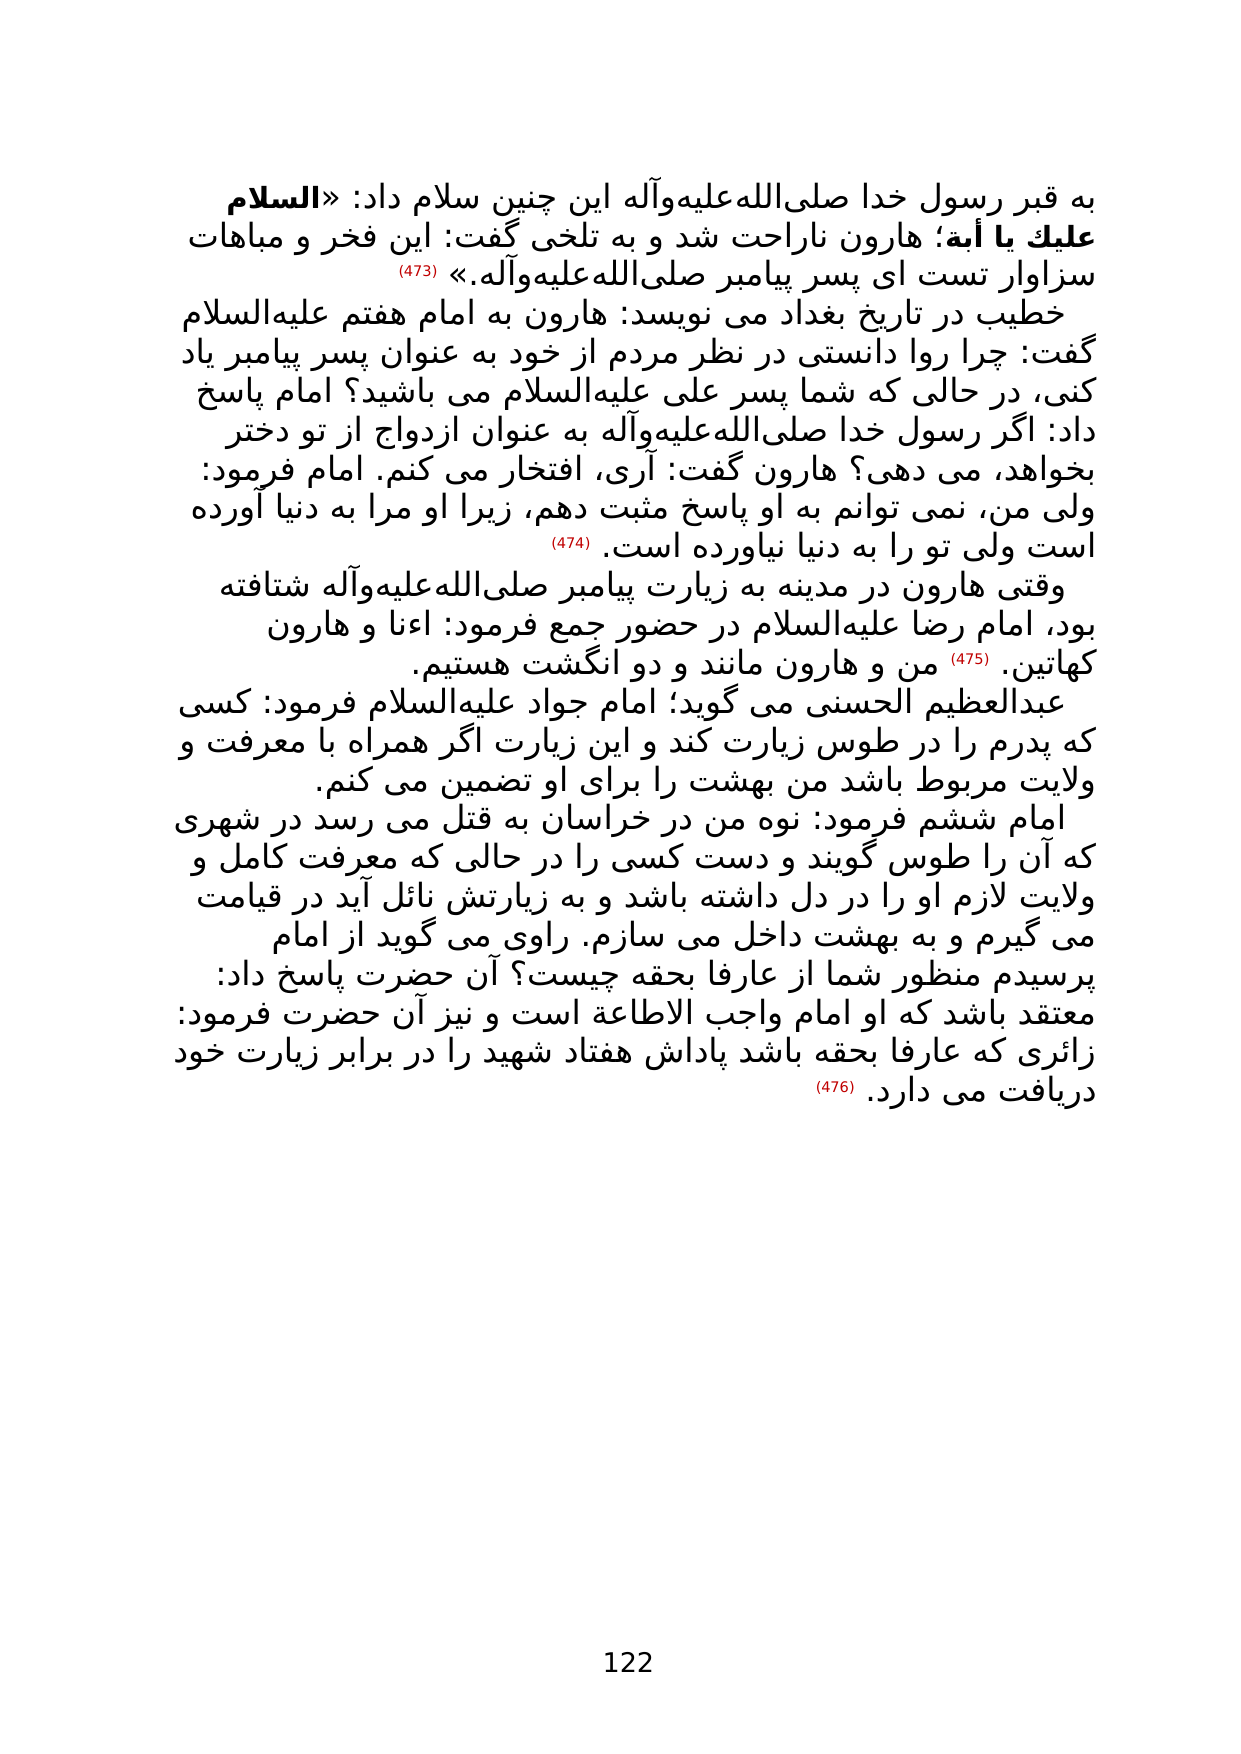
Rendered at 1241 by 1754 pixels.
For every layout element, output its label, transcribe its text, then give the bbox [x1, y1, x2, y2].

text عبدالعظیم الحسنى مى گوید؛ امام جواد عليه‌السلام فرمود: كسى كه پدرم را در طوس زیارت كند و این زیارت اگر همراه با معرفت و ولایت مربوط باشد من بهشت را براى او تضمین مى كنم. [159, 682, 1097, 799]
text خطیب در تاریخ بغداد مى نویسد: هارون به امام هفتم عليه‌السلام گفت: چرا روا دانستى در نظر مردم از خود به عنوان پسر پیامبر یاد كنى، در حالى كه شما پسر على عليه‌السلام مى باشید؟ امام پاسخ داد: اگر رسول خدا صلى‌الله‌عليه‌وآله به عنوان ازدواج از تو دختر بخواهد، مى دهى؟ هارون گفت: آرى، افتخار مى كنم. امام فرمود: ولى من، نمى توانم به او پاسخ مثبت دهم، زیرا او مرا به دنیا آورده است ولى تو را به دنیا نیاورده است. (474) [159, 294, 1097, 566]
text وقتى هارون در مدینه به زیارت پیامبر صلى‌الله‌عليه‌وآله شتافته بود، امام رضا عليه‌السلام در حضور جمع فرمود: اءنا و هارون كهاتین. (475) من و هارون مانند و دو انگشت هستیم. [159, 566, 1097, 682]
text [159, 177, 1097, 294]
text امام ششم فرمود: نوه من در خراسان به قتل مى رسد در شهرى كه آن را طوس گویند و دست كسى را در حالى كه معرفت كامل و ولایت لازم او را در دل داشته باشد و به زیارتش نائل آید در قیامت مى گیرم و به بهشت داخل مى سازم. راوى مى گوید از امام پرسیدم منظور شما از عارفا بحقه چیست؟ آن حضرت پاسخ داد: معتقد باشد كه او امام واجب الاطاعة است و نیز آن حضرت فرمود: زائرى كه عارفا بحقه باشد پاداش هفتاد شهید را در برابر زیارت خود دریافت مى دارد. (476) [159, 799, 1097, 1110]
